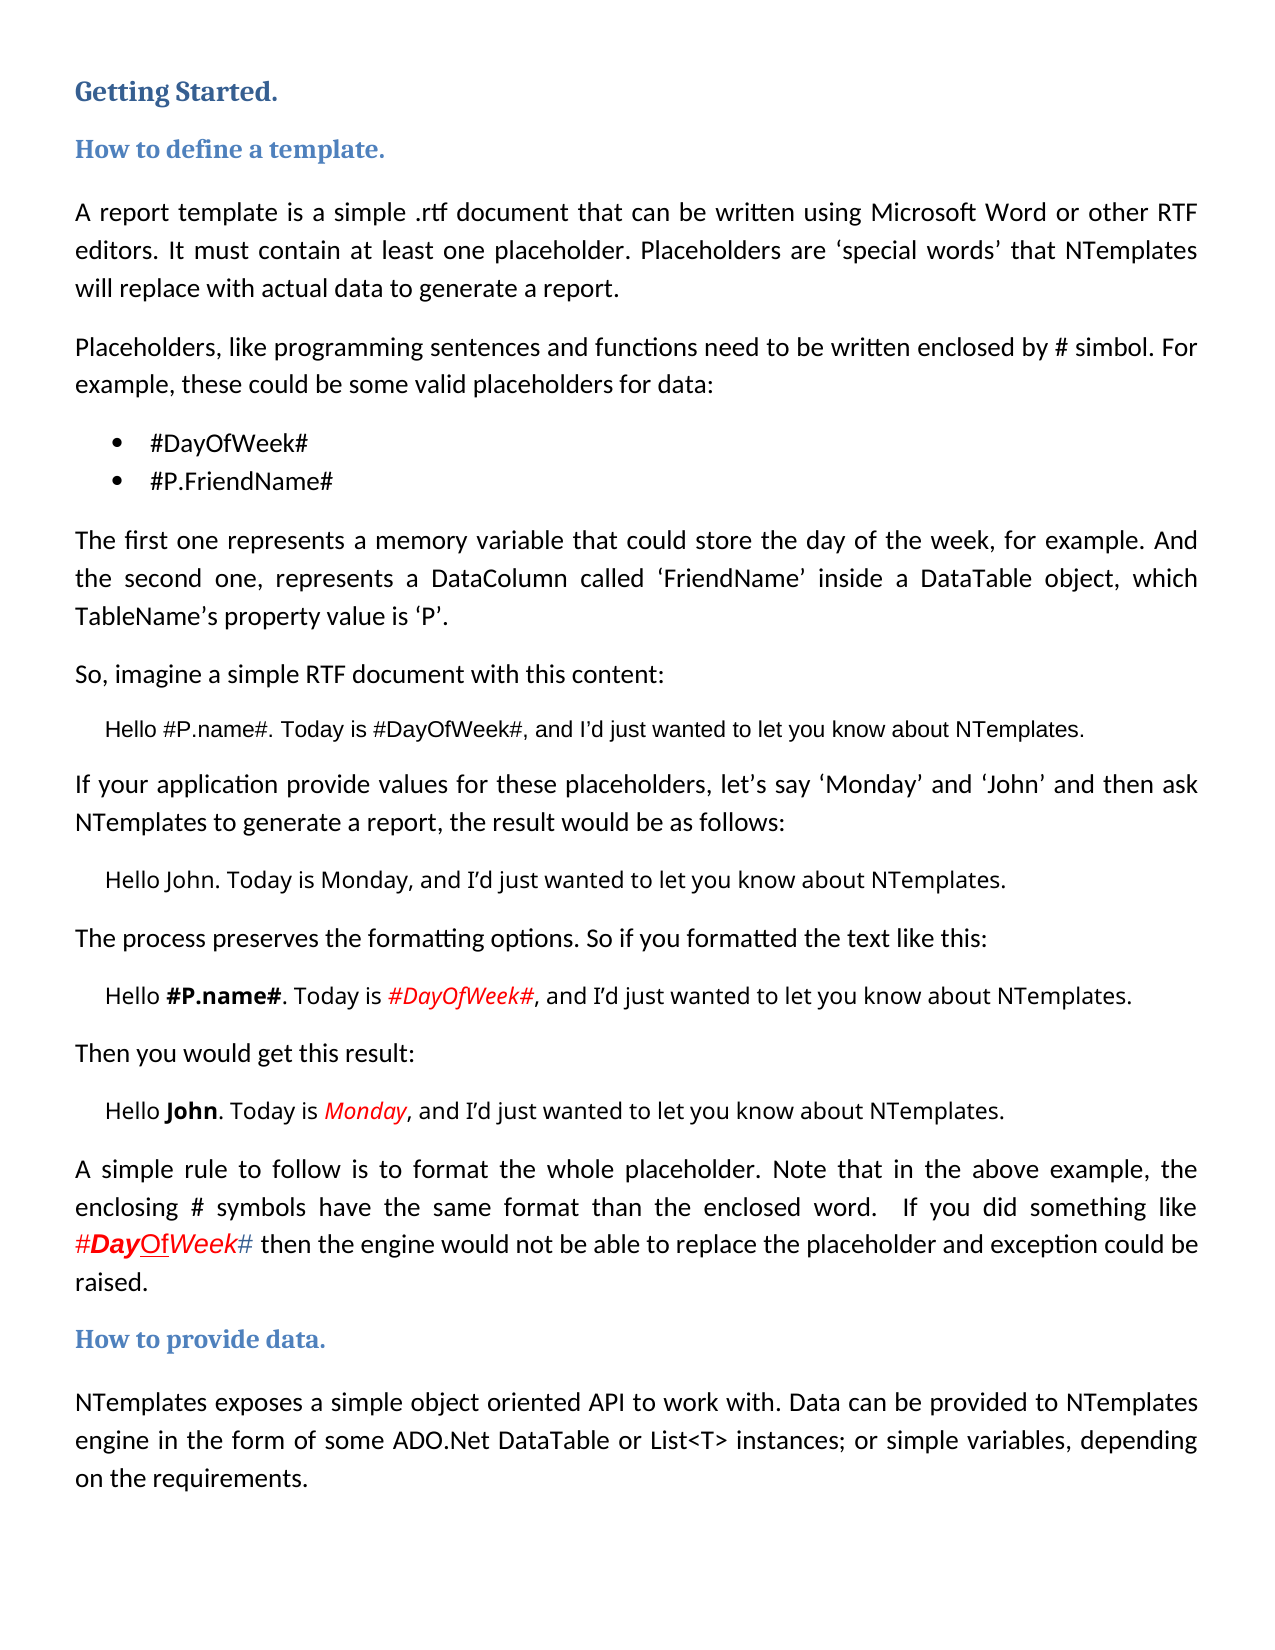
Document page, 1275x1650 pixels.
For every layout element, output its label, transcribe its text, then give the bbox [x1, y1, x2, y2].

text Placeholders, like programming sentences and functions need to be written enclosed by # simbol. For example, these could be some valid placeholders for data: [75, 330, 1200, 401]
text The process preserves the formatting options. So if you formatted the text like this: [75, 921, 1200, 954]
text Hello John. Today is Monday, and I’d just wanted to let you know about NTemplates. [104, 1095, 1200, 1126]
text If your application provide values for these placeholders, let’s say ‘Monday’ and ‘John’ and then ask NTemplates to generate a report, the result would be as follows: [75, 767, 1200, 838]
text NTemplates exposes a simple object oriented API to work with. Data can be provided to NTemplates engine in the form of some ADO.Net DataTable or List<T> instances; or simple variables, depending on the requirements. [75, 1385, 1200, 1494]
list #P.FriendName# [112, 464, 1200, 497]
text So, imagine a simple RTF document with this content: [75, 658, 1200, 691]
subtitle How to define a template. [75, 134, 1200, 166]
list #DayOfWeek# [112, 426, 1200, 459]
text A simple rule to follow is to format the whole placeholder. Note that in the above example, the enclosing # symbols have the same format than the enclosed word. If you did something like #DayOfWeek# then the engine would not be able to replace the placeholder and exception could be raised. [75, 1152, 1200, 1299]
text A report template is a simple .rtf document that can be written using Microsoft Word or other RTF editors. It must contain at least one placeholder. Placeholders are ‘special words’ that NTemplates will replace with actual data to generate a report. [75, 195, 1200, 304]
text Hello #P.name#. Today is #DayOfWeek#, and I’d just wanted to let you know about NTemplates. [104, 979, 1200, 1011]
text Hello #P.name#. Today is #DayOfWeek#, and I’d just wanted to let you know about NTemplates. [104, 716, 1200, 743]
text Hello John. Today is Monday, and I’d just wanted to let you know about NTemplates. [104, 864, 1200, 895]
subtitle How to provide data. [75, 1324, 1200, 1356]
text Then you would get this result: [75, 1036, 1200, 1069]
text The first one represents a memory variable that could store the day of the week, for example. And the second one, represents a DataColumn called ‘FriendName’ inside a DataTable object, which TableName’s property value is ‘P’. [75, 523, 1200, 632]
subtitle Getting Started. [75, 75, 1200, 108]
